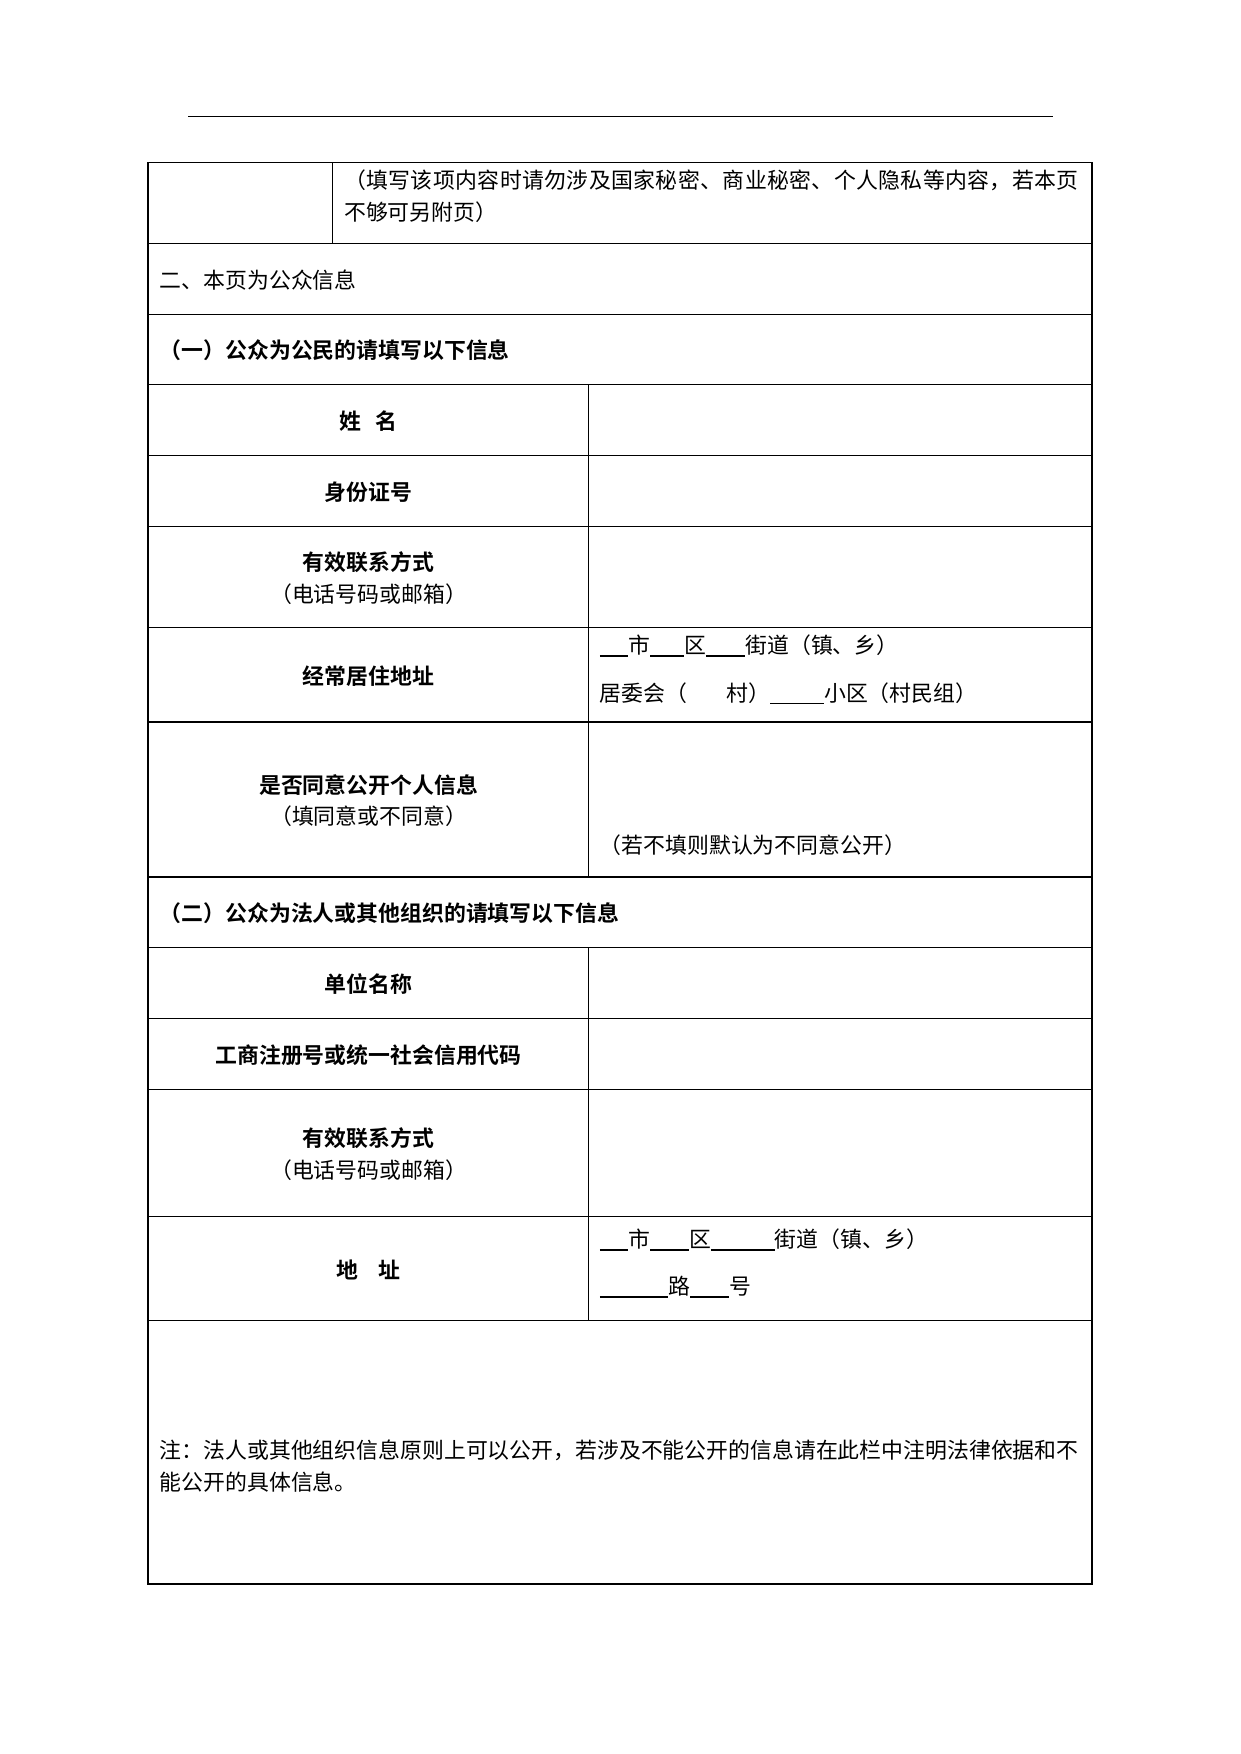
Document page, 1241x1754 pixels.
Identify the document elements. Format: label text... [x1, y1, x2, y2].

table_cell 身份证号 [149, 456, 588, 526]
table_cell 市 区 街道（镇、乡） 居委会（ 村） 小区（村民组） [589, 628, 1091, 721]
table_cell [589, 1090, 1091, 1216]
table_cell [589, 527, 1091, 627]
table_cell [589, 1019, 1091, 1089]
table_cell 姓 名 [149, 385, 588, 455]
table_cell 注：法人或其他组织信息原则上可以公开，若涉及不能公开的信息请在此栏中注明法律依据和不能公开的具体信息。 [149, 1321, 1091, 1583]
table_cell 工商注册号或统一社会信用代码 [149, 1019, 588, 1089]
table_cell 单位名称 [149, 948, 588, 1018]
table_cell 有效联系方式 （电话号码或邮箱） [149, 1090, 588, 1216]
table_cell 是否同意公开个人信息 （填同意或不同意） [149, 723, 588, 876]
table_cell [589, 385, 1091, 455]
table_cell 二、本页为公众信息 [149, 244, 1091, 313]
table_cell （若不填则默认为不同意公开） [589, 723, 1091, 876]
table_cell 地 址 [149, 1217, 588, 1320]
table_cell 市 区 街道（镇、乡） 路 号 [589, 1217, 1091, 1320]
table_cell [333, 163, 1091, 243]
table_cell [149, 163, 332, 243]
table_cell （二）公众为法人或其他组织的请填写以下信息 [149, 878, 1091, 947]
table_cell [589, 948, 1091, 1018]
table_cell （一）公众为公民的请填写以下信息 [149, 315, 1091, 384]
table_cell 经常居住地址 [149, 628, 588, 721]
table_cell 有效联系方式 （电话号码或邮箱） [149, 527, 588, 627]
table_cell [589, 456, 1091, 526]
